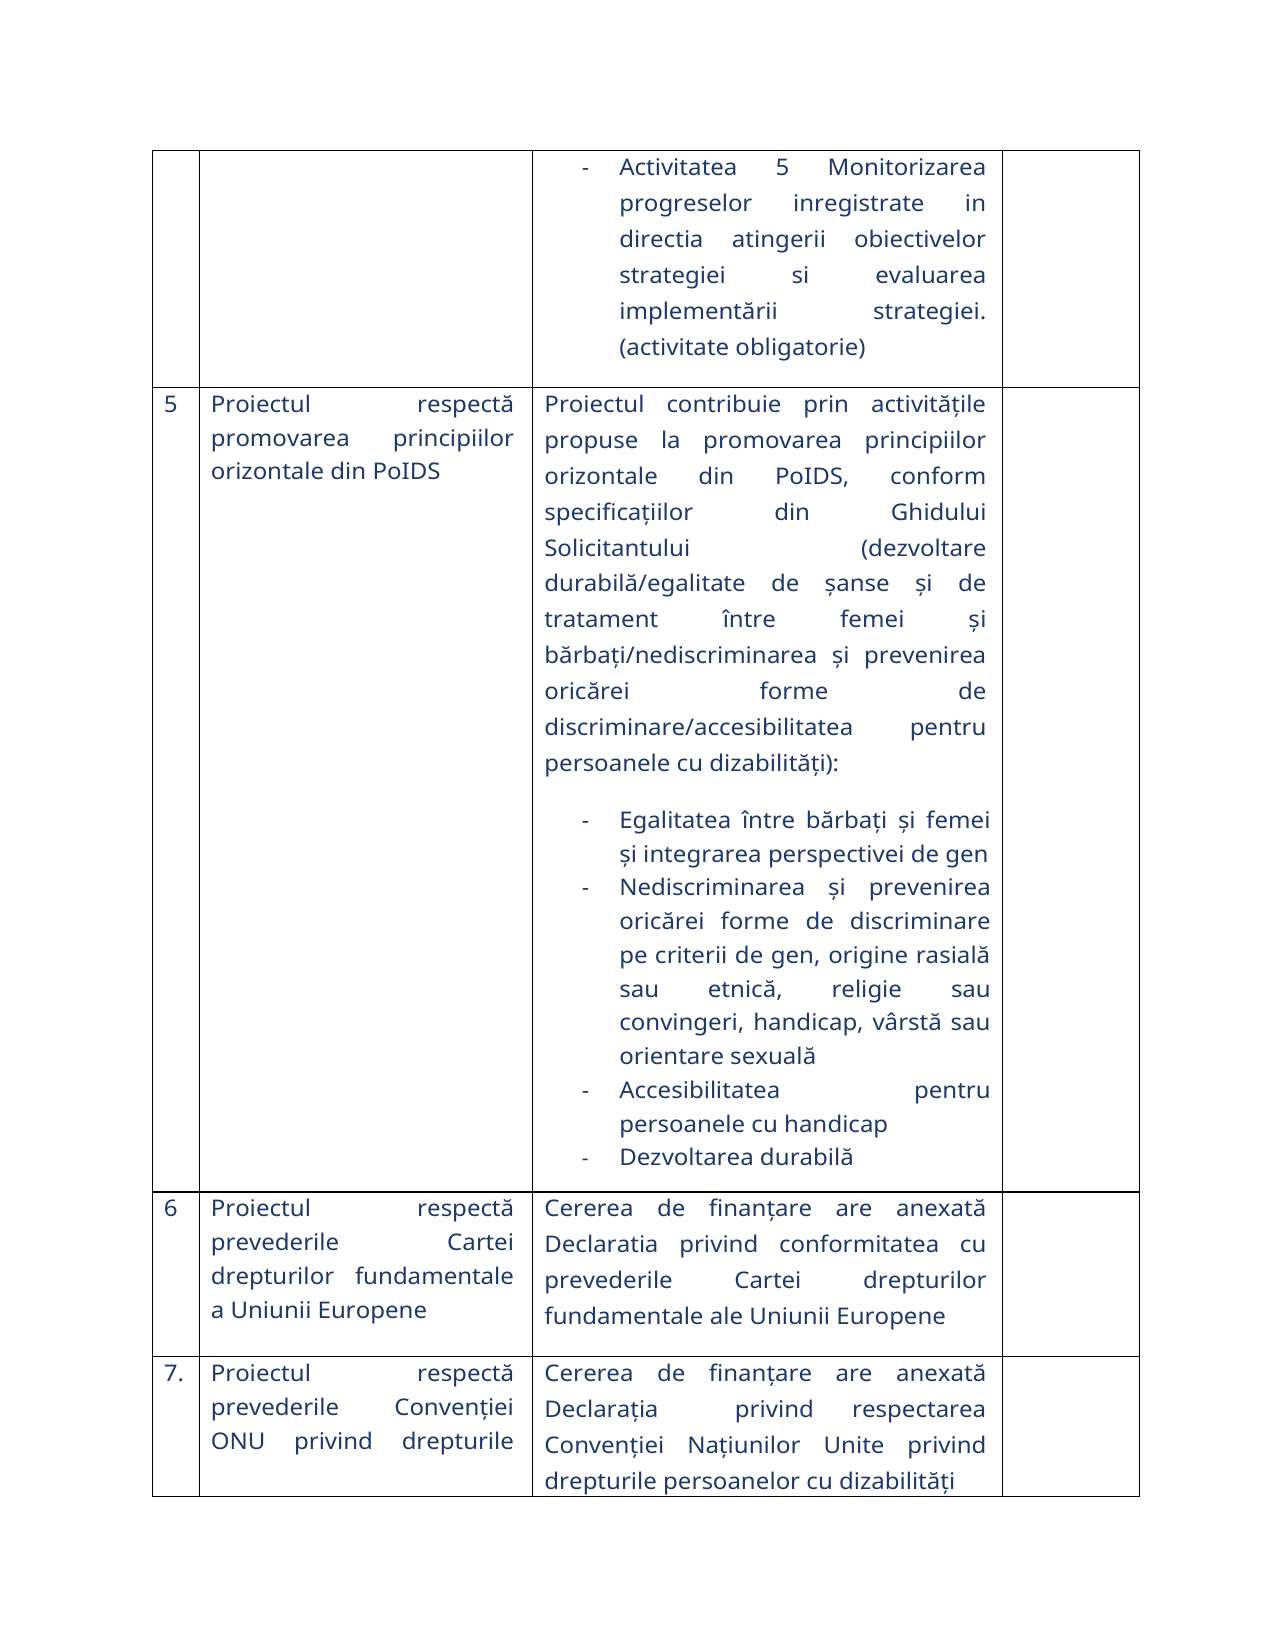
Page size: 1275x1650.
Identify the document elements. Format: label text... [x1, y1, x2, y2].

table_cell Cererea de finanțare are anexată Declaratia privind conformitatea cu prevederile Cartei drepturilor fundamentale ale Uniunii Europene [533, 1193, 1002, 1356]
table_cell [533, 151, 1002, 387]
table_cell 7. [153, 1357, 199, 1496]
table_cell Proiectul respectă promovarea principiilor orizontale din PoIDS [200, 388, 532, 1191]
table_cell [1003, 1357, 1139, 1496]
table_cell 4 [153, 151, 199, 387]
table_cell Proiectul contribuie prin activitățile propuse la promovarea principiilor orizontale din PoIDS, conform specificațiilor din Ghidului Solicitantului (dezvoltare durabilă/egalitate de șanse și de tratament între femei și bărbați/nediscriminarea și prevenirea oricărei forme de discriminare/accesibilitatea pentru persoanele cu dizabilități): Egalitatea între bărbați și femei și integrarea perspectivei de gen Nediscriminarea și prevenirea oricărei forme de discriminare pe criterii de gen, origine rasială sau etnică, religie sau convingeri, handicap, vârstă sau orientare sexuală Accesibilitatea pentru persoanele cu handicap Dezvoltarea durabilă [533, 388, 1002, 1191]
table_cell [200, 151, 532, 387]
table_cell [200, 1357, 532, 1496]
table_cell [1003, 388, 1139, 1191]
table_cell [1003, 151, 1139, 387]
table_cell 5 [153, 388, 199, 1191]
table_cell 6 [153, 1193, 199, 1356]
table_cell [1003, 1193, 1139, 1356]
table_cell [533, 1357, 1002, 1496]
table_cell Proiectul respectă prevederile Cartei drepturilor fundamentale a Uniunii Europene [200, 1193, 532, 1356]
